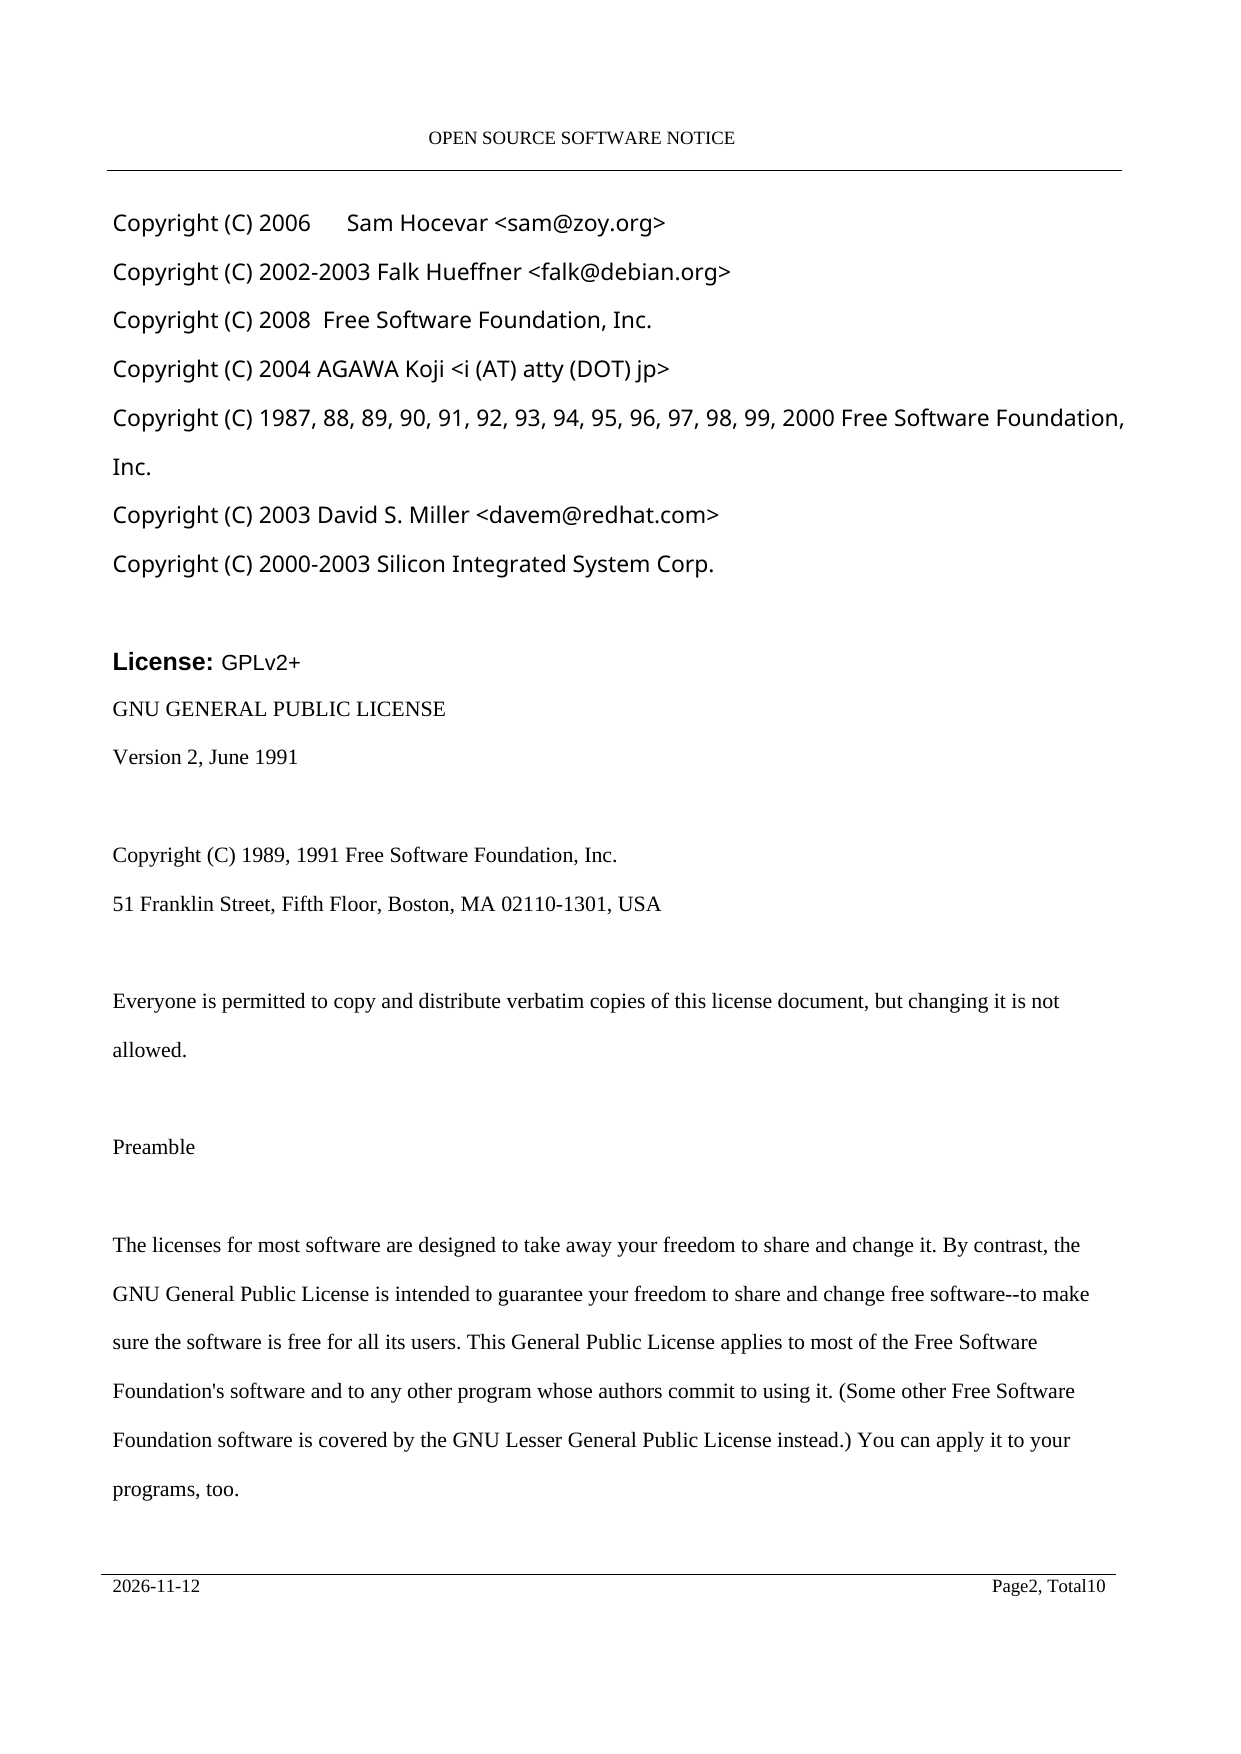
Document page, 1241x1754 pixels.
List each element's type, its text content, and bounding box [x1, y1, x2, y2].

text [112, 692, 1128, 1504]
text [112, 206, 1128, 629]
text License: GPLv2+ [112, 645, 1128, 678]
